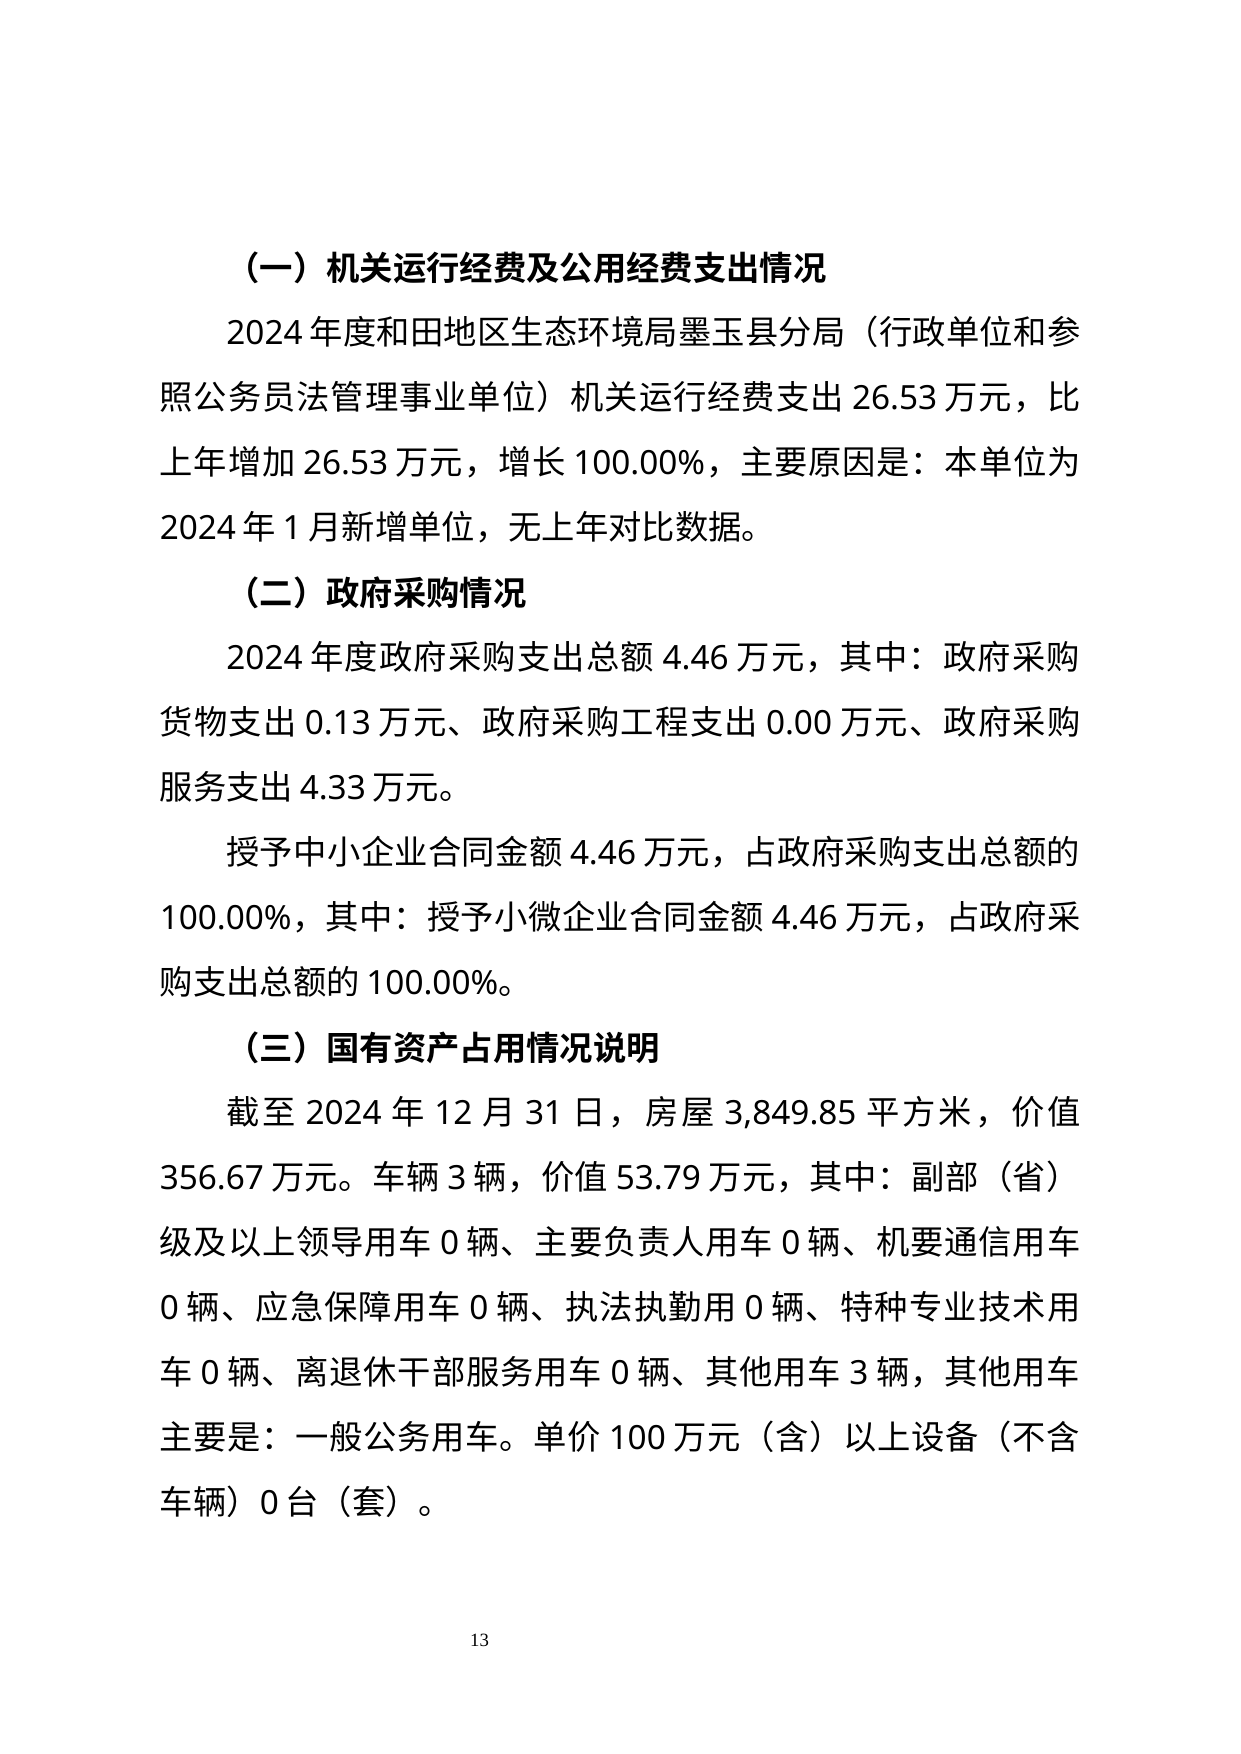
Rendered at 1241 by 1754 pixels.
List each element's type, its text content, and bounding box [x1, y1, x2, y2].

text 授予中小企业合同金额4.46万元，占政府采购支出总额的100.00%，其中：授予小微企业合同金额4.46万元，占政府采购支出总额的100.00%。 [159, 818, 1081, 1013]
text 2024年度政府采购支出总额4.46万元，其中：政府采购货物支出0.13万元、政府采购工程支出0.00万元、政府采购服务支出4.33万元。 [159, 623, 1081, 818]
text （一）机关运行经费及公用经费支出情况 [159, 233, 1081, 298]
text （二）政府采购情况 [159, 558, 1081, 623]
text 截至2024年12月31日，房屋3,849.85平方米，价值356.67万元。车辆3辆，价值53.79万元，其中：副部（省）级及以上领导用车0辆、主要负责人用车0辆、机要通信用车0辆、应急保障用车0辆、执法执勤用0辆、特种专业技术用车0辆、离退休干部服务用车0辆、其他用车3辆，其他用车主要是：一般公务用车。单价100万元（含）以上设备（不含车辆）0台（套）。 [159, 1078, 1081, 1533]
text （三）国有资产占用情况说明 [159, 1013, 1081, 1078]
text 2024年度和田地区生态环境局墨玉县分局（行政单位和参照公务员法管理事业单位）机关运行经费支出26.53万元，比上年增加26.53万元，增长100.00%，主要原因是：本单位为2024年1月新增单位，无上年对比数据。 [159, 298, 1081, 558]
